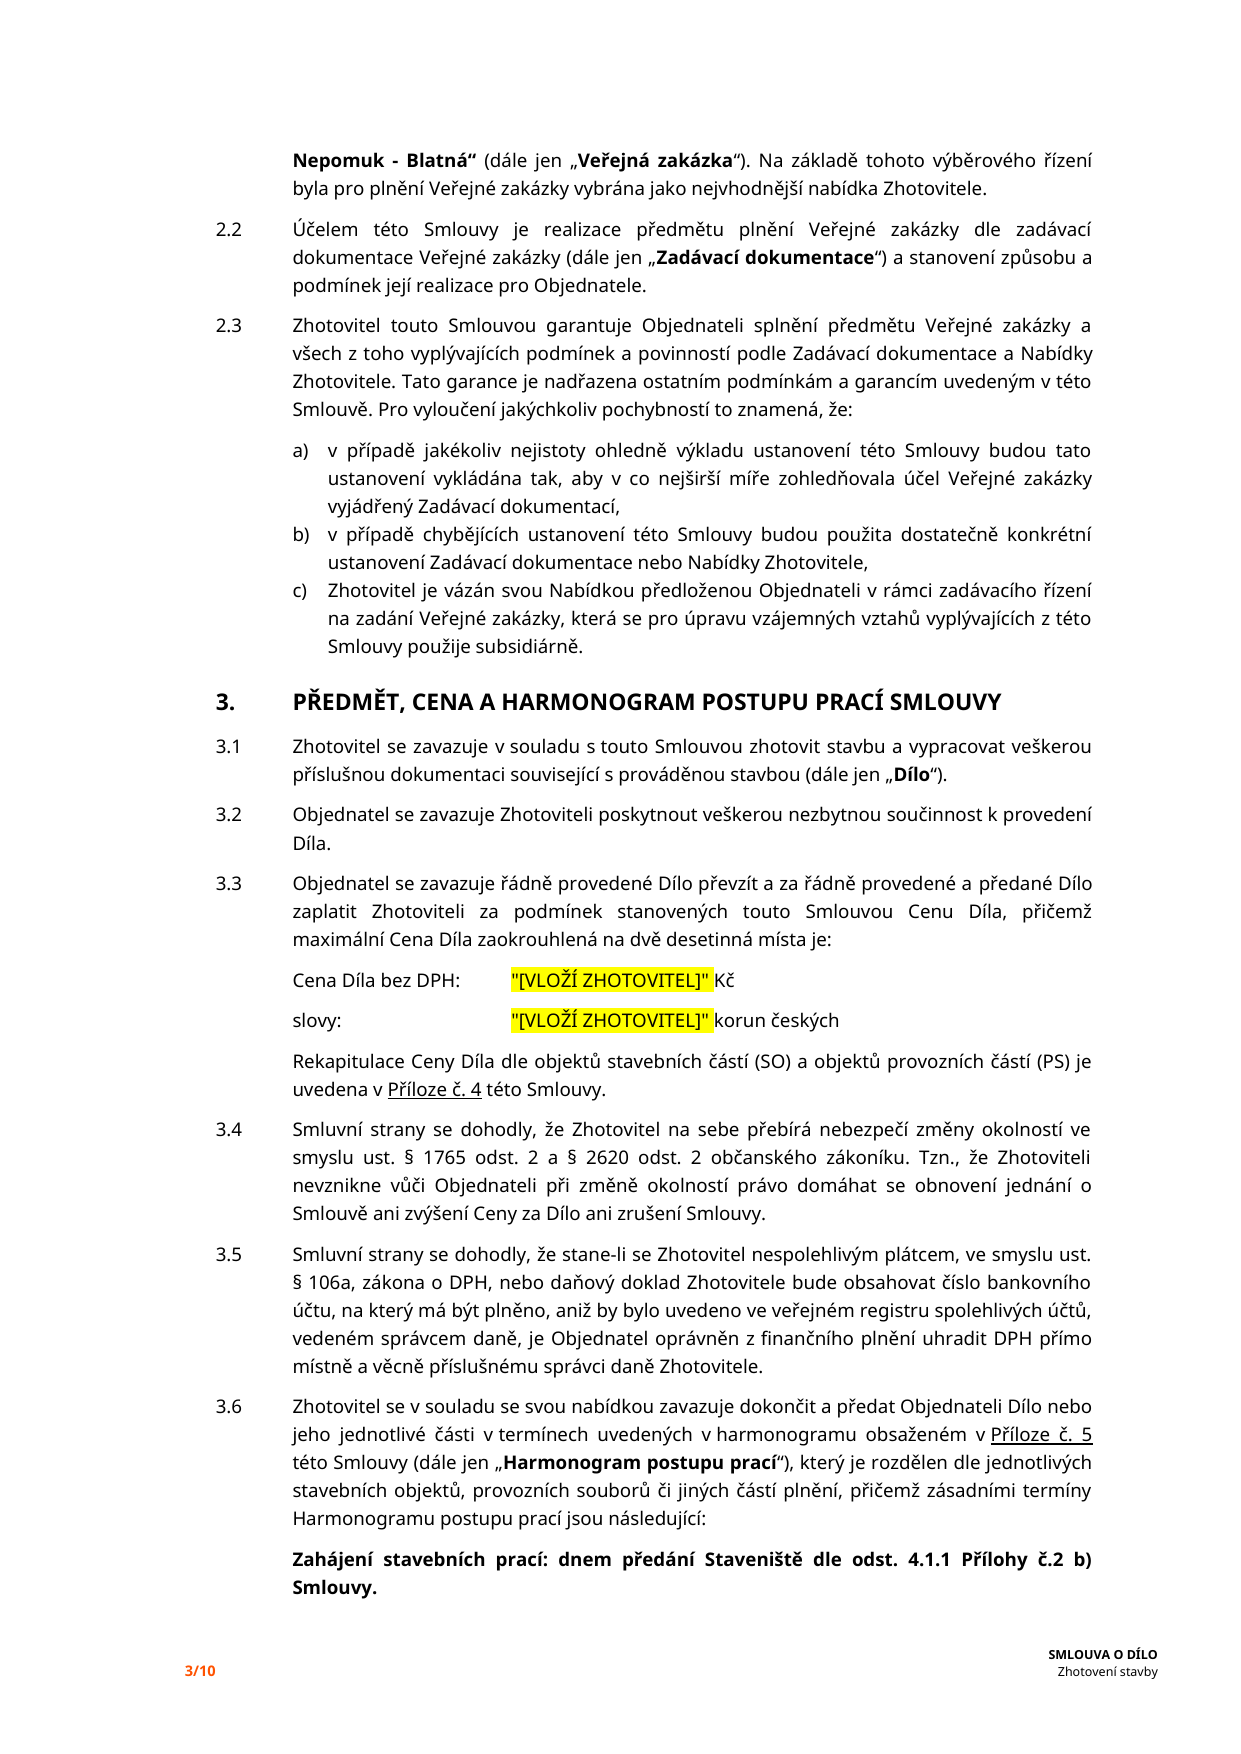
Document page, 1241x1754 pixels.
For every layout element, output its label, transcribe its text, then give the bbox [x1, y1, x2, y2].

text v případě jakékoliv nejistoty ohledně výkladu ustanovení této Smlouvy budou tato ustanovení vykládána tak, aby v co nejširší míře zohledňovala účel Veřejné zakázky vyjádřený Zadávací dokumentací, [292, 437, 1093, 519]
text slovy: korun českých [292, 1007, 1093, 1033]
text Zhotovitel touto Smlouvou garantuje Objednateli splnění předmětu Veřejné zakázky a všech z toho vyplývajících podmínek a povinností podle Zadávací dokumentace a Nabídky Zhotovitele. Tato garance je nadřazena ostatním podmínkám a garancím uvedeným v této Smlouvě. Pro vyloučení jakýchkoliv pochybností to znamená, že: [216, 313, 1093, 422]
text Smluvní strany se dohodly, že Zhotovitel na sebe přebírá nebezpečí změny okolností ve smyslu ust. § 1765 odst. 2 a § 2620 odst. 2 občanského zákoníku. Tzn., že Zhotoviteli nevznikne vůči Objednateli při změně okolností právo domáhat se obnovení jednání o Smlouvě ani zvýšení Ceny za Dílo ani zrušení Smlouvy. [216, 1116, 1093, 1226]
text Účelem této Smlouvy je realizace předmětu plnění Veřejné zakázky dle zadávací dokumentace Veřejné zakázky (dále jen „Zadávací dokumentace“) a stanovení způsobu a podmínek její realizace pro Objednatele. [216, 216, 1093, 298]
text Cena Díla bez DPH: Kč [292, 967, 511, 992]
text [216, 147, 1093, 201]
text Objednatel se zavazuje Zhotoviteli poskytnout veškerou nezbytnou součinnost k provedení Díla. [216, 802, 1093, 855]
text Zahájení stavebních prací: dnem předání Staveniště dle odst. 4.1.1 Přílohy č.2 b) Smlouvy. [292, 1546, 1093, 1600]
text Smluvní strany se dohodly, že stane-li se Zhotovitel nespolehlivým plátcem, ve smyslu ust. § 106a, zákona o DPH, nebo daňový doklad Zhotovitele bude obsahovat číslo bankovního účtu, na který má být plněno, aniž by bylo uvedeno ve veřejném registru spolehlivých účtů, vedeném správcem daně, je Objednatel oprávněn z finančního plnění uhradit DPH přímo místně a věcně příslušnému správci daně Zhotovitele. [216, 1241, 1093, 1379]
text Zhotovitel je vázán svou Nabídkou předloženou Objednateli v rámci zadávacího řízení na zadání Veřejné zakázky, která se pro úpravu vzájemných vztahů vyplývajících z této Smlouvy použije subsidiárně. [292, 577, 1093, 659]
text Rekapitulace Ceny Díla dle objektů stavebních částí (SO) a objektů provozních částí (PS) je uvedena v Příloze č. 4 této Smlouvy. [292, 1048, 1093, 1101]
text v případě chybějících ustanovení této Smlouvy budou použita dostatečně konkrétní ustanovení Zadávací dokumentace nebo Nabídky Zhotovitele, [292, 521, 1093, 575]
text Objednatel se zavazuje řádně provedené Dílo převzít a za řádně provedené a předané Dílo zaplatit Zhotoviteli za podmínek stanovených touto Smlouvou Cenu Díla, přičemž maximální Cena Díla zaokrouhlená na dvě desetinná místa je: [216, 870, 1093, 952]
text Zhotovitel se v souladu se svou nabídkou zavazuje dokončit a předat Objednateli Dílo nebo jeho jednotlivé části v termínech uvedených v harmonogramu obsaženém v Příloze č. 5 této Smlouvy (dále jen „Harmonogram postupu prací“), který je rozdělen dle jednotlivých stavebních objektů, provozních souborů či jiných částí plnění, přičemž zásadními termíny Harmonogramu postupu prací jsou následující: [216, 1394, 1093, 1531]
text PŘEDMĚT, CENA A HARMONOGRAM POSTUPU PRACÍ SMLOUVY [216, 686, 1093, 718]
text Cena Díla bez DPH: Kč [714, 967, 1093, 992]
text Zhotovitel se zavazuje v souladu s touto Smlouvou zhotovit stavbu a vypracovat veškerou příslušnou dokumentaci související s prováděnou stavbou (dále jen „Dílo“). [216, 733, 1093, 787]
